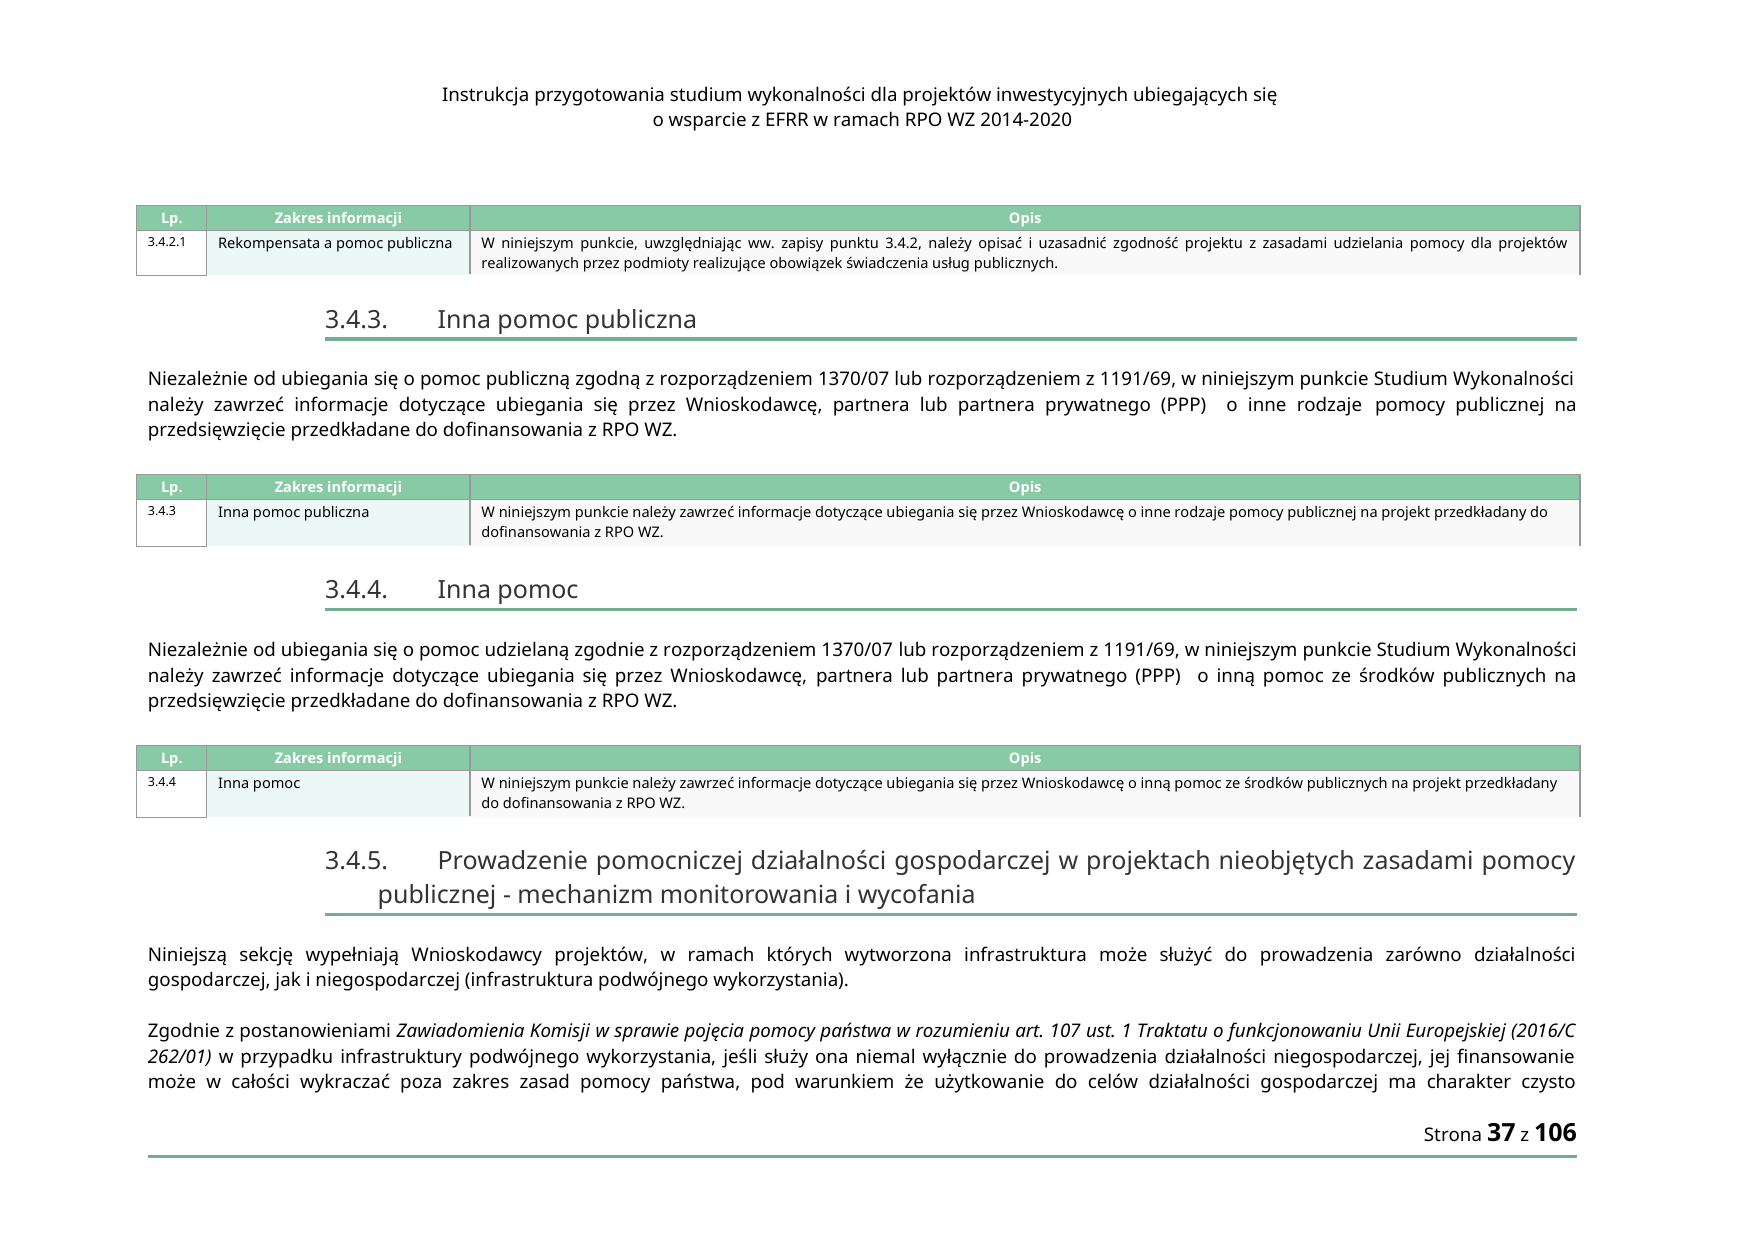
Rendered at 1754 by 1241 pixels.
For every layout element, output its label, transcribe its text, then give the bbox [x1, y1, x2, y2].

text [148, 1018, 1577, 1094]
table_cell Inna pomoc [207, 771, 470, 817]
subtitle Prowadzenie pomocniczej działalności gospodarczej w projektach nieobjętych zasadami pomocy publicznej - mechanizm monitorowania i wycofania [325, 843, 1577, 913]
table_cell 3.4.3 [137, 500, 206, 546]
subtitle Inna pomoc publiczna [325, 301, 1577, 337]
table_cell 3.4.4 [137, 771, 206, 817]
table_header Lp. [137, 475, 206, 499]
table_header Zakres informacji [207, 746, 469, 770]
text Niezależnie od ubiegania się o pomoc udzielaną zgodnie z rozporządzeniem 1370/07 lub rozporządzeniem z 1191/69, w niniejszym punkcie Studium Wykonalności należy zawrzeć informacje dotyczące ubiegania się przez Wnioskodawcę, partnera lub partnera prywatnego (PPP) o inną pomoc ze środków publicznych na przedsięwzięcie przedkładane do dofinansowania z RPO WZ. [148, 636, 1577, 713]
table_header Lp. [137, 746, 206, 770]
table_cell W niniejszym punkcie należy zawrzeć informacje dotyczące ubiegania się przez Wnioskodawcę o inne rodzaje pomocy publicznej na projekt przedkładany do dofinansowania z RPO WZ. [470, 500, 1579, 546]
table_header Lp. [137, 206, 206, 230]
table_cell W niniejszym punkcie, uwzględniając ww. zapisy punktu 3.4.2, należy opisać i uzasadnić zgodność projektu z zasadami udzielania pomocy dla projektów realizowanych przez podmioty realizujące obowiązek świadczenia usług publicznych. [470, 231, 1579, 275]
table_header Opis [471, 746, 1579, 770]
table_cell Inna pomoc publiczna [207, 500, 470, 546]
table_cell 3.4.2.1 [137, 231, 206, 275]
table_cell Rekompensata a pomoc publiczna [207, 231, 470, 275]
text Niezależnie od ubiegania się o pomoc publiczną zgodną z rozporządzeniem 1370/07 lub rozporządzeniem z 1191/69, w niniejszym punkcie Studium Wykonalności należy zawrzeć informacje dotyczące ubiegania się przez Wnioskodawcę, partnera lub partnera prywatnego (PPP) o inne rodzaje pomocy publicznej na przedsięwzięcie przedkładane do dofinansowania z RPO WZ. [148, 366, 1577, 442]
table_header Zakres informacji [207, 475, 469, 499]
table_header Zakres informacji [207, 206, 469, 230]
subtitle Inna pomoc [325, 572, 1577, 608]
text Niniejszą sekcję wypełniają Wnioskodawcy projektów, w ramach których wytworzona infrastruktura może służyć do prowadzenia zarówno działalności gospodarczej, jak i niegospodarczej (infrastruktura podwójnego wykorzystania). [148, 941, 1577, 992]
table_cell W niniejszym punkcie należy zawrzeć informacje dotyczące ubiegania się przez Wnioskodawcę o inną pomoc ze środków publicznych na projekt przedkładany do dofinansowania z RPO WZ. [470, 771, 1579, 817]
table_header Opis [471, 475, 1579, 499]
table_header Opis [471, 206, 1579, 230]
